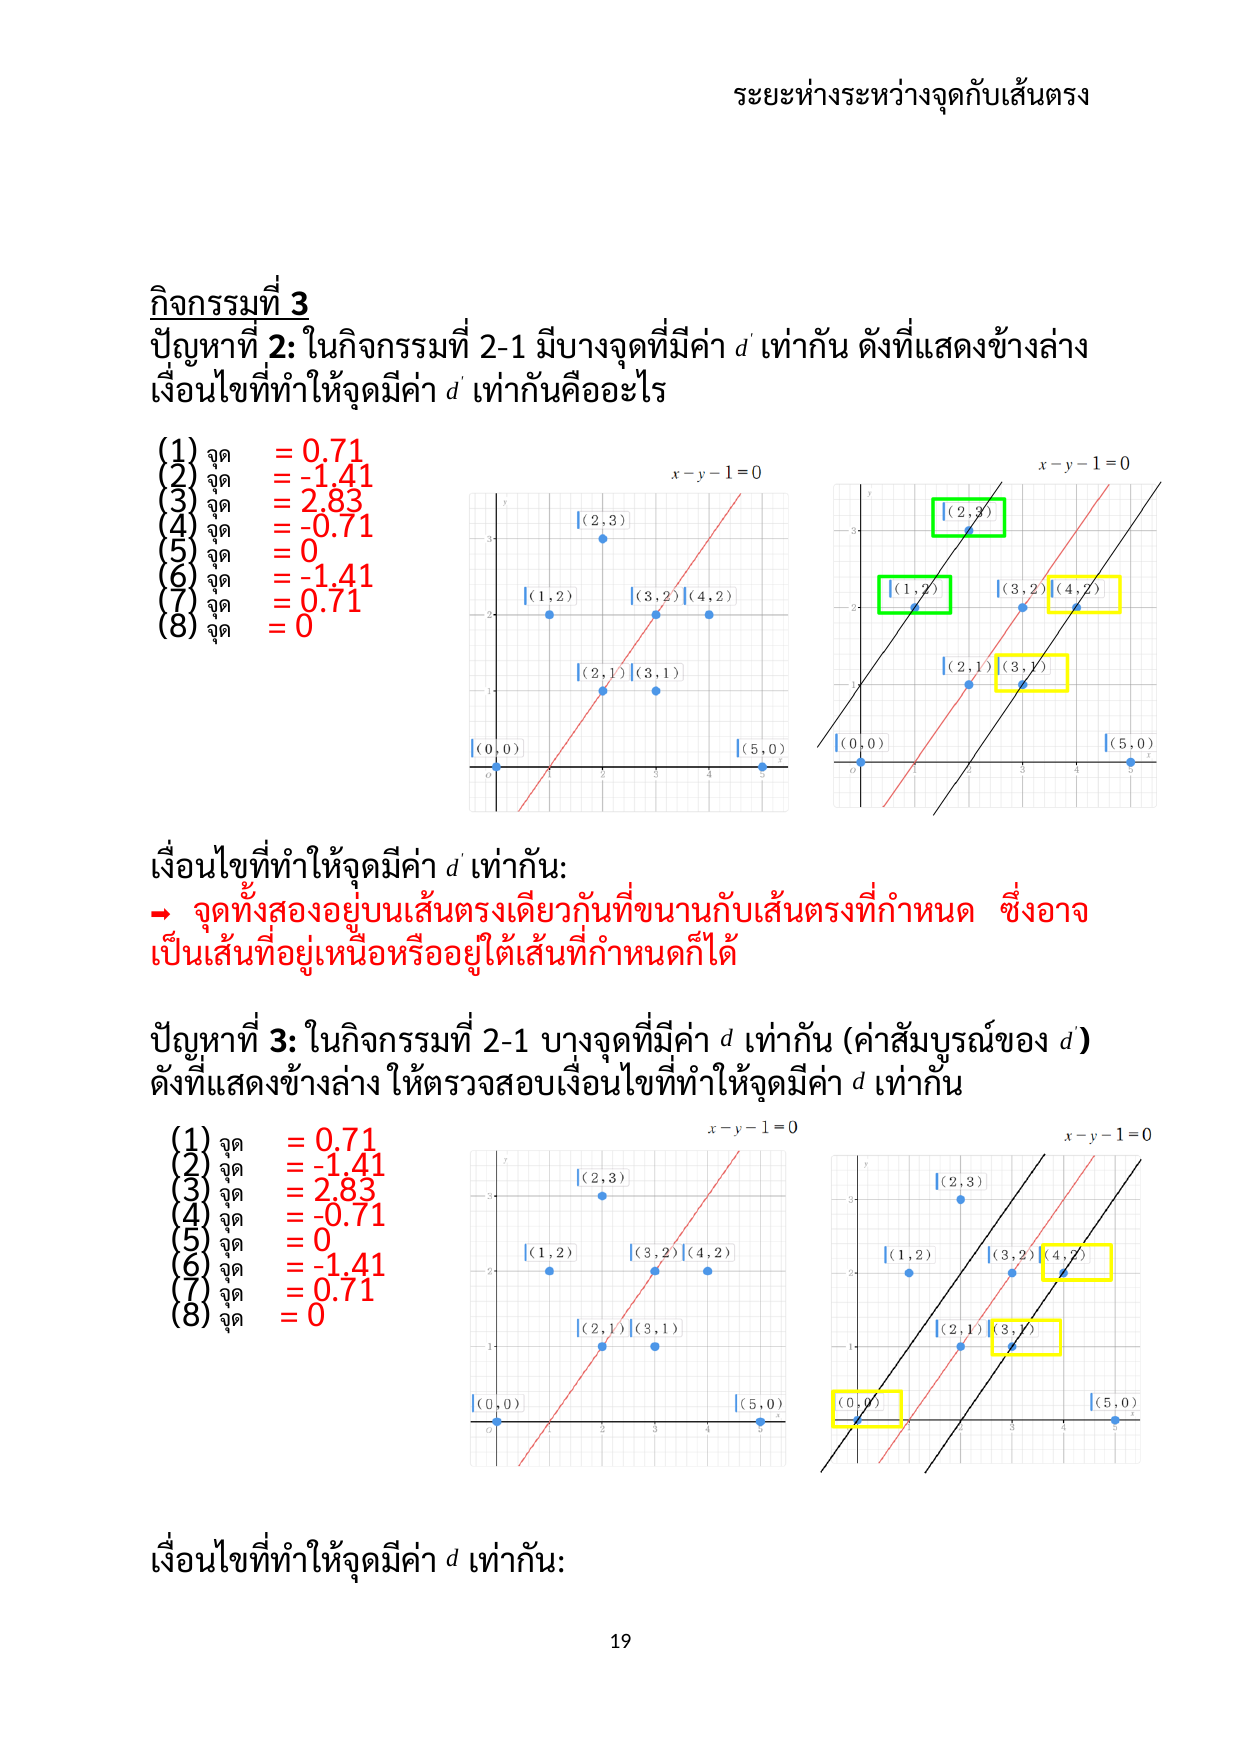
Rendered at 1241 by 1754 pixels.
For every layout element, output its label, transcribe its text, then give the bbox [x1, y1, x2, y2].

text ปัญหาที่ 2: ในกิจกรรมที่ 2-1 มีบางจุดที่มีค่า เท่ากัน ดังที่แสดงข้างล่าง เงื่อนไขที่ทำให้จุดมีค่า เท่ากันคืออะไร [150, 323, 1090, 410]
text เงื่อนไขที่ทำให้จุดมีค่า เท่ากัน: [150, 843, 1090, 887]
picture [453, 440, 799, 843]
text ปัญหาที่ 3: ในกิจกรรมที่ 2-1 บางจุดที่มีค่า เท่ากัน (ค่าสัมบูรณ์ของ ) ดังที่แสดงข้างล่าง ให้ตรวจสอบเงื่อนไขที่ทำให้จุดมีค่า เท่ากัน [150, 1017, 1090, 1103]
text กิจกรรมที่ 3 [150, 280, 1090, 323]
text เงื่อนไขที่ทำให้จุดมีค่า เท่ากัน: [150, 1537, 1090, 1580]
picture [812, 448, 1170, 817]
text ➡ จุดทั้งสองอยู่บนเส้นตรงเดียวกันที่ขนานกับเส้นตรงที่กำหนด ซึ่งอาจเป็นเส้นที่อยู่เหนือหรืออยู่ใต้เส้นที่กำหนดก็ได้ [150, 887, 1090, 973]
picture [444, 1102, 1162, 1491]
